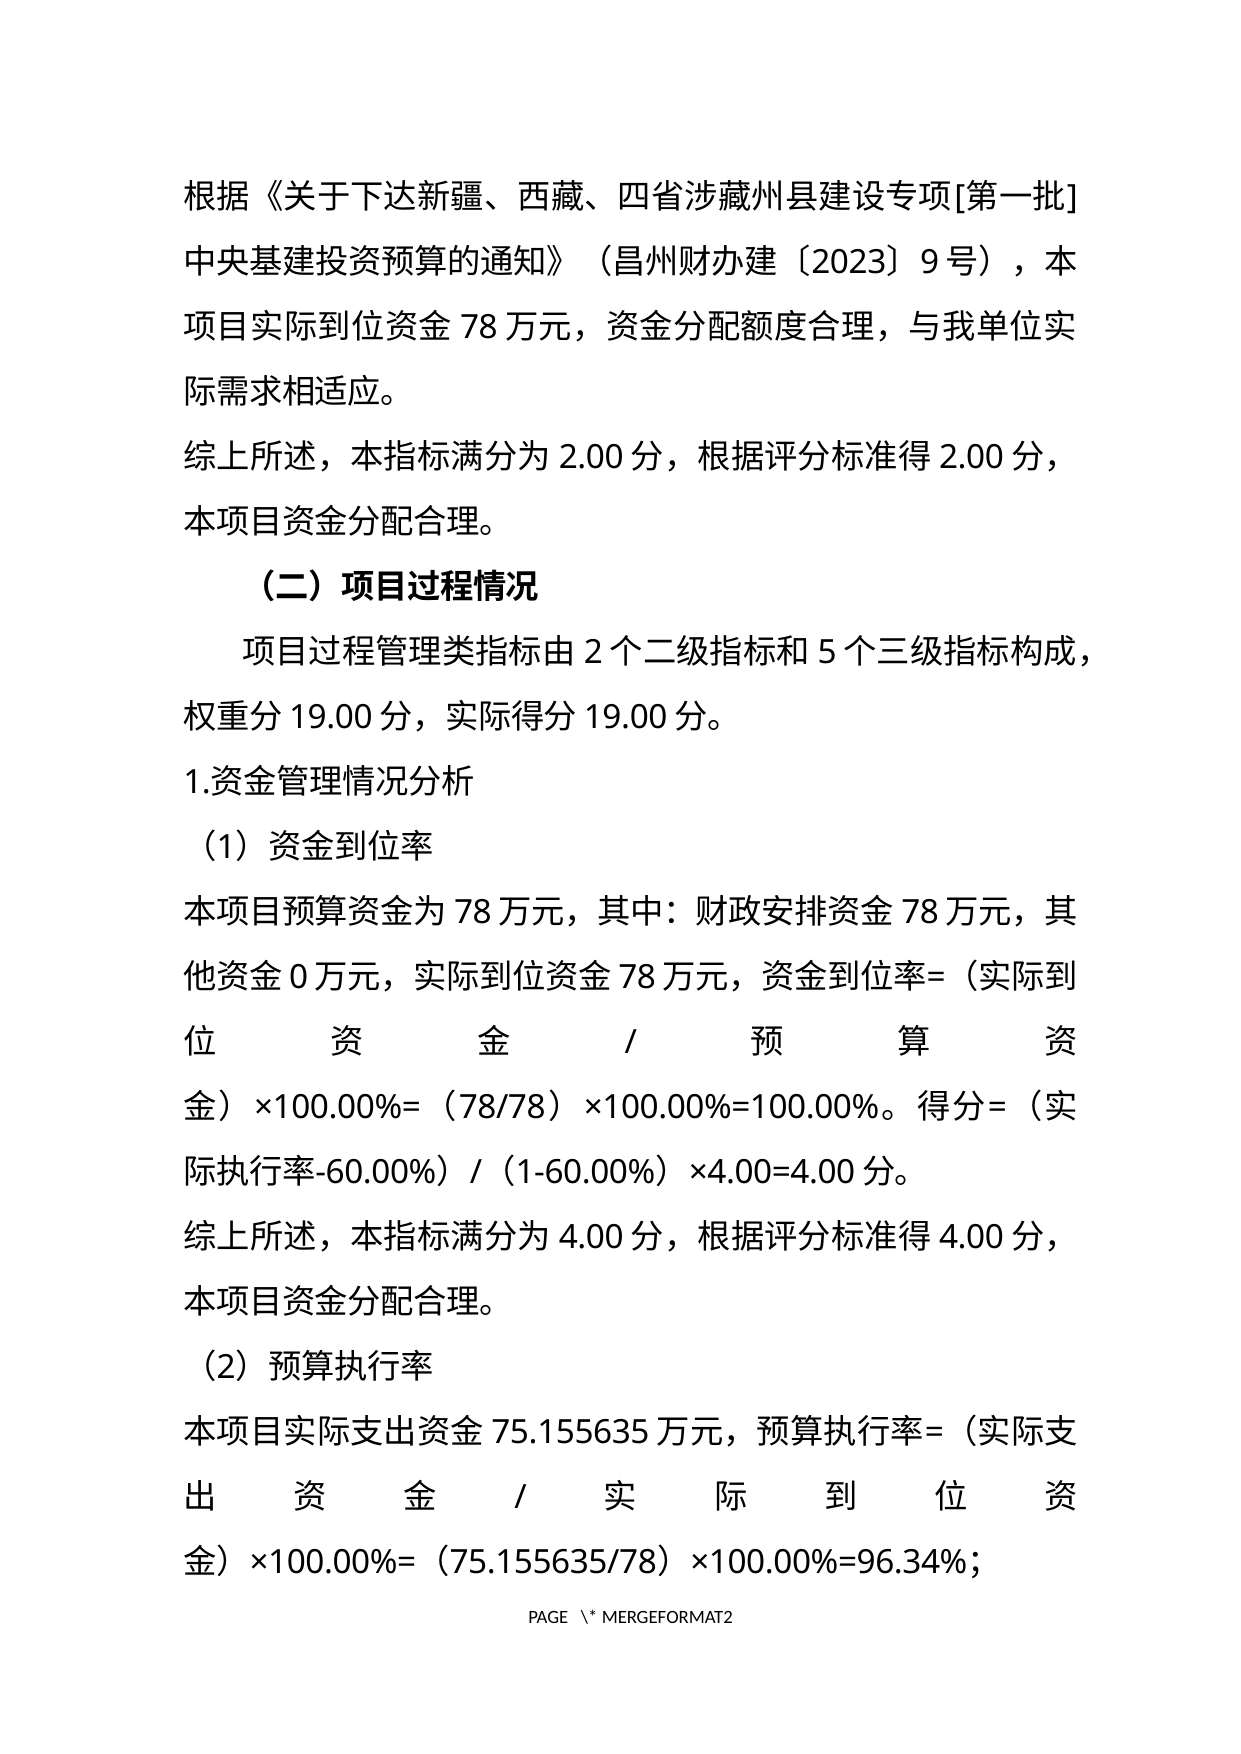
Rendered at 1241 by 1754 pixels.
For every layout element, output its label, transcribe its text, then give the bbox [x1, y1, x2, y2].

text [183, 617, 1078, 1592]
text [183, 162, 1078, 552]
text （二）项目过程情况 [183, 552, 1078, 617]
